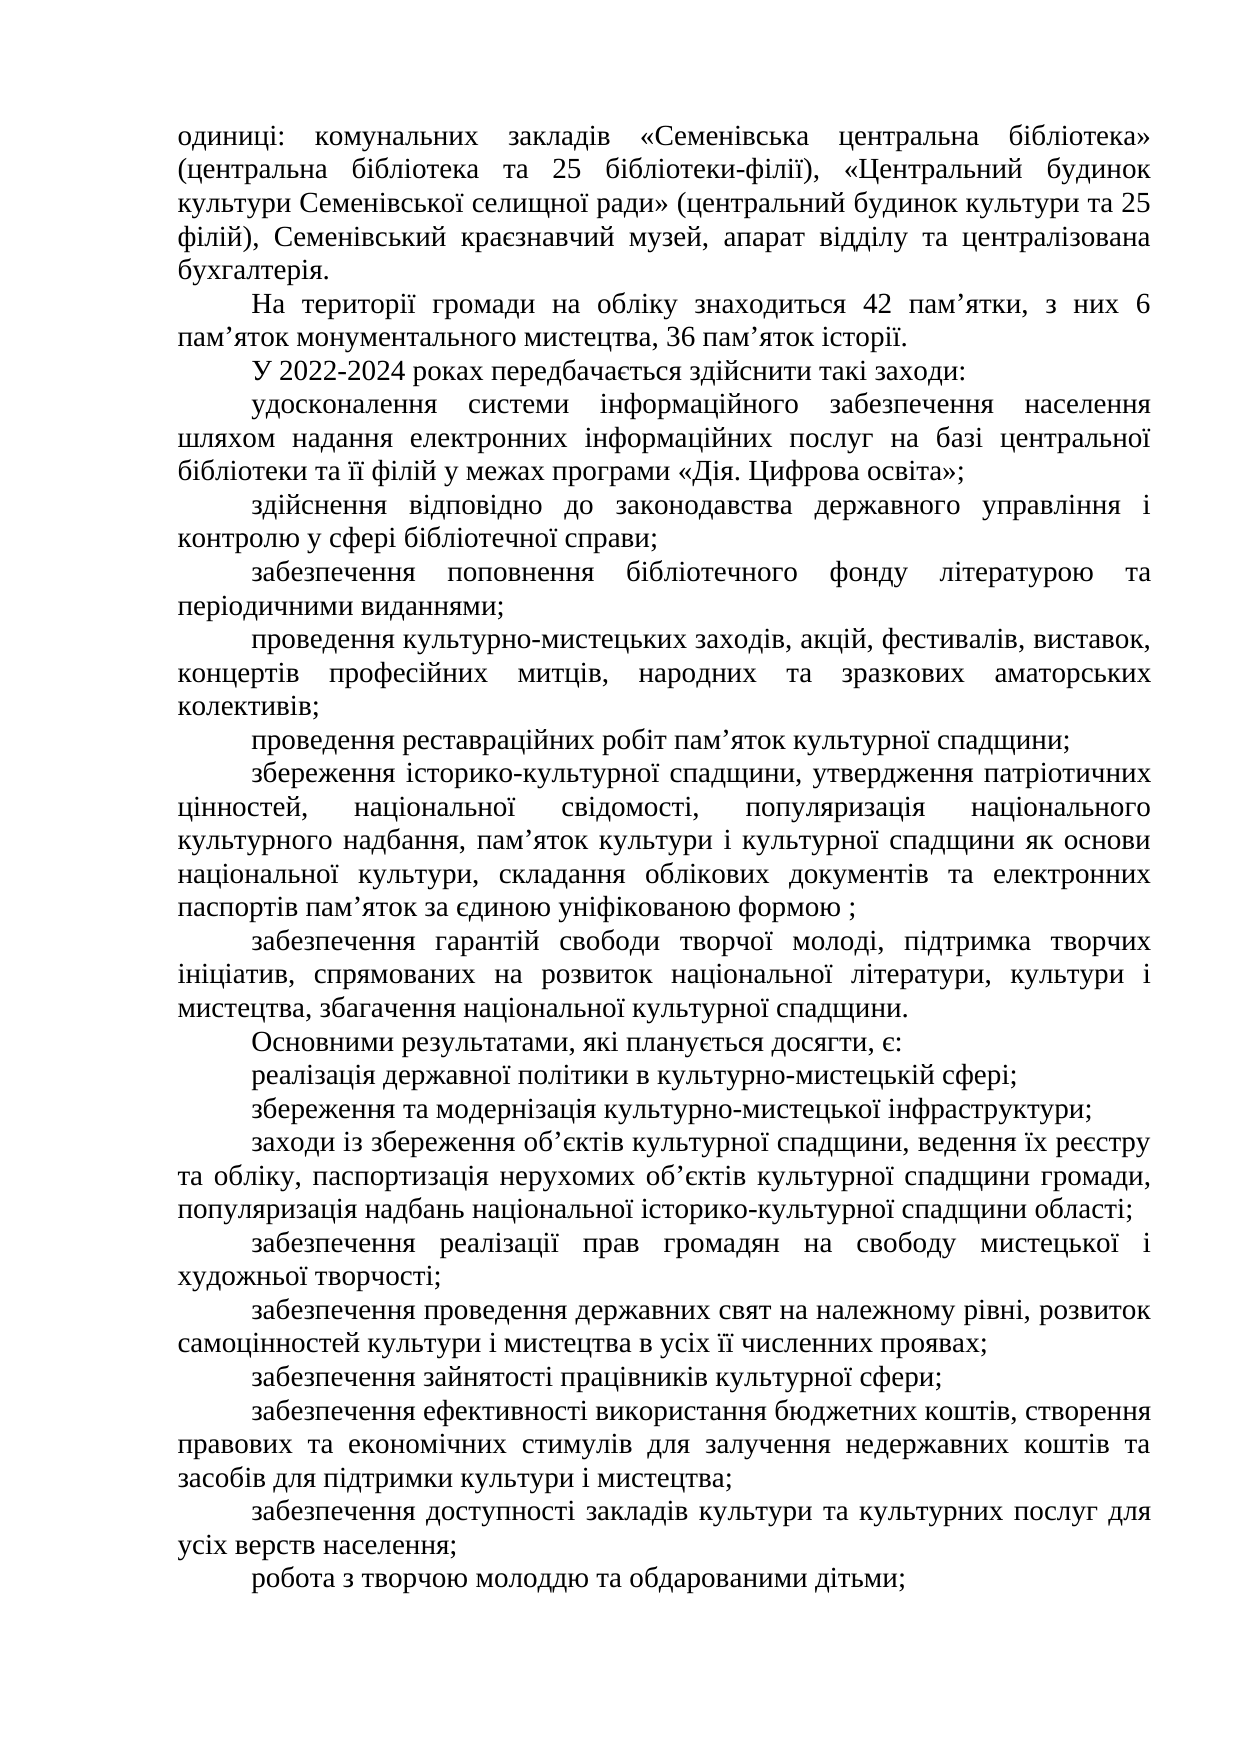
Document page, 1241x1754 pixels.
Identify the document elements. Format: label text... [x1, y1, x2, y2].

text збереження та модернізація культурно-мистецької інфраструктури; [177, 1091, 1152, 1124]
text проведення реставраційних робіт пам’яток культурної спадщини; [177, 722, 1152, 755]
text забезпечення реалізації прав громадян на свободу мистецької і художньої творчості; [177, 1225, 1152, 1292]
text забезпечення проведення державних свят на належному рівні, розвиток самоцінностей культури і мистецтва в усіх її численних проявах; [177, 1292, 1152, 1359]
text Основними результатами, які планується досягти, є: [177, 1024, 1152, 1057]
text реалізація державної політики в культурно-мистецькій сфері; [177, 1057, 1152, 1091]
text робота з творчою молоддю та обдарованими дітьми; [177, 1560, 1152, 1594]
text У 2022-2024 роках передбачається здійснити такі заходи: [177, 353, 1152, 386]
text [177, 118, 1152, 286]
text удосконалення системи інформаційного забезпечення населення шляхом надання електронних інформаційних послуг на базі центральної бібліотеки та її філій у межах програми «Дія. Цифрова освіта»; [177, 386, 1152, 487]
text На території громади на обліку знаходиться 42 пам’ятки, з них 6 пам’яток монументального мистецтва, 36 пам’яток історії. [177, 286, 1152, 353]
text забезпечення доступності закладів культури та культурних послуг для усіх верств населення; [177, 1493, 1152, 1560]
text заходи із збереження об’єктів культурної спадщини, ведення їх реєстру та обліку, паспортизація нерухомих об’єктів культурної спадщини громади, популяризація надбань національної історико-культурної спадщини області; [177, 1124, 1152, 1225]
text забезпечення зайнятості працівників культурної сфери; [177, 1359, 1152, 1393]
text здійснення відповідно до законодавства державного управління і контролю у сфері бібліотечної справи; [177, 487, 1152, 554]
text забезпечення поповнення бібліотечного фонду літературою та періодичними виданнями; [177, 554, 1152, 621]
text забезпечення ефективності використання бюджетних коштів, створення правових та економічних стимулів для залучення недержавних коштів та засобів для підтримки культури і мистецтва; [177, 1393, 1152, 1493]
text збереження історико-культурної спадщини, утвердження патріотичних цінностей, національної свідомості, популяризація національного культурного надбання, пам’яток культури і культурної спадщини як основи національної культури, складання облікових документів та електронних паспортів пам’яток за єдиною уніфікованою формою ; [177, 755, 1152, 923]
text проведення культурно-мистецьких заходів, акцій, фестивалів, виставок, концертів професійних митців, народних та зразкових аматорських колективів; [177, 621, 1152, 722]
text забезпечення гарантій свободи творчої молоді, підтримка творчих ініціатив, спрямованих на розвиток національної літератури, культури і мистецтва, збагачення національної культурної спадщини. [177, 923, 1152, 1024]
